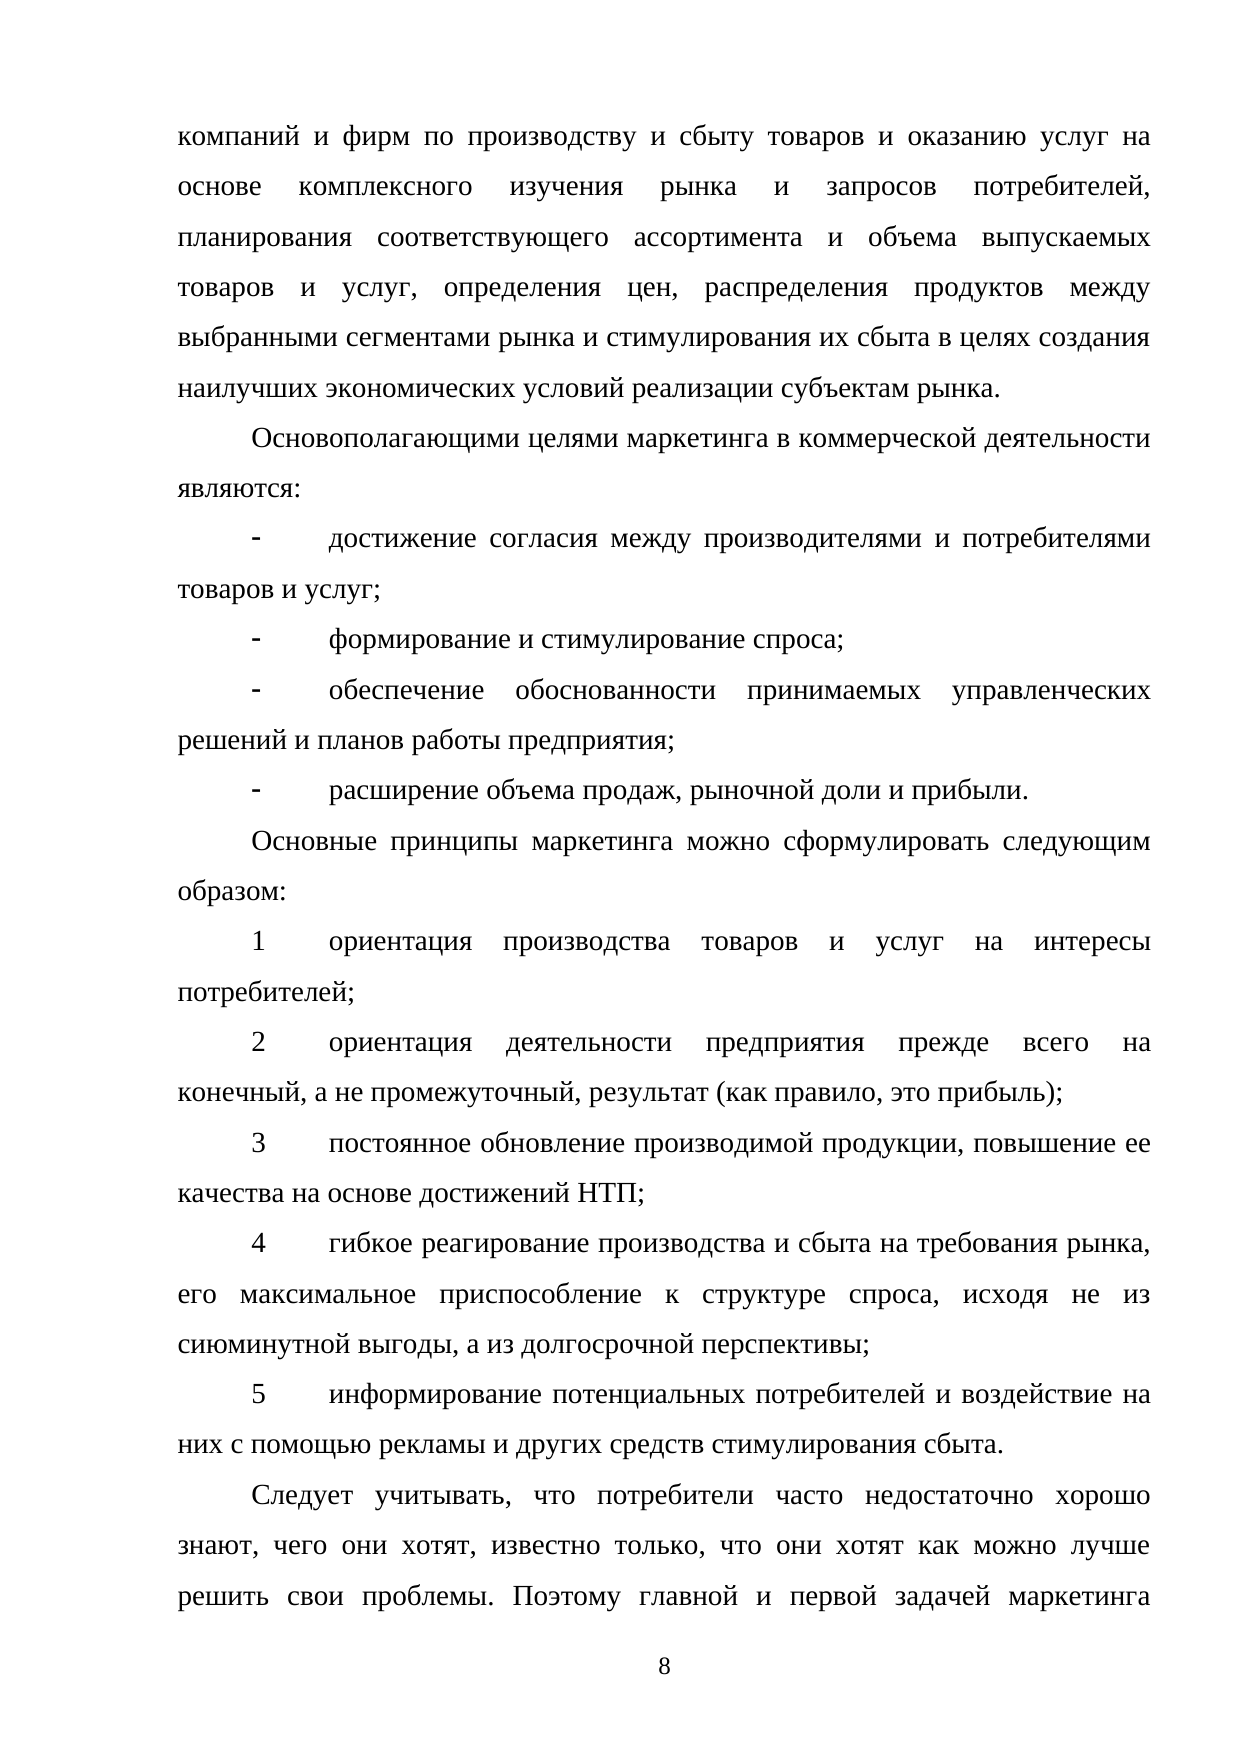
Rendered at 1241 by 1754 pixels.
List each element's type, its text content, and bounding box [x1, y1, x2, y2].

list ориентация деятельности предприятия прежде всего на конечный, а не промежуточный, результат (как правило, это прибыль); [177, 1024, 1152, 1108]
list расширение объема продаж, рыночной доли и прибыли. [177, 772, 1152, 806]
text Основополагающими целями маркетинга в коммерческой деятельности являются: [177, 420, 1152, 504]
list формирование и стимулирование спроса; [177, 621, 1152, 655]
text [177, 1477, 1152, 1611]
list постоянное обновление производимой продукции, повышение ее качества на основе достижений НТП; [177, 1125, 1152, 1209]
text Основные принципы маркетинга можно сформулировать следующим образом: [177, 823, 1152, 907]
list информирование потенциальных потребителей и воздействие на них с помощью рекламы и других средств стимулирования сбыта. [177, 1376, 1152, 1460]
list достижение согласия между производителями и потребителями товаров и услуг; [177, 521, 1152, 604]
list обеспечение обоснованности принимаемых управленческих решений и планов работы предприятия; [177, 672, 1152, 756]
list ориентация производства товаров и услуг на интересы потребителей; [177, 923, 1152, 1007]
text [177, 118, 1152, 403]
list гибкое реагирование производства и сбыта на требования рынка, его максимальное приспособление к структуре спроса, исходя не из сиюминутной выгоды, а из долгосрочной перспективы; [177, 1225, 1152, 1359]
